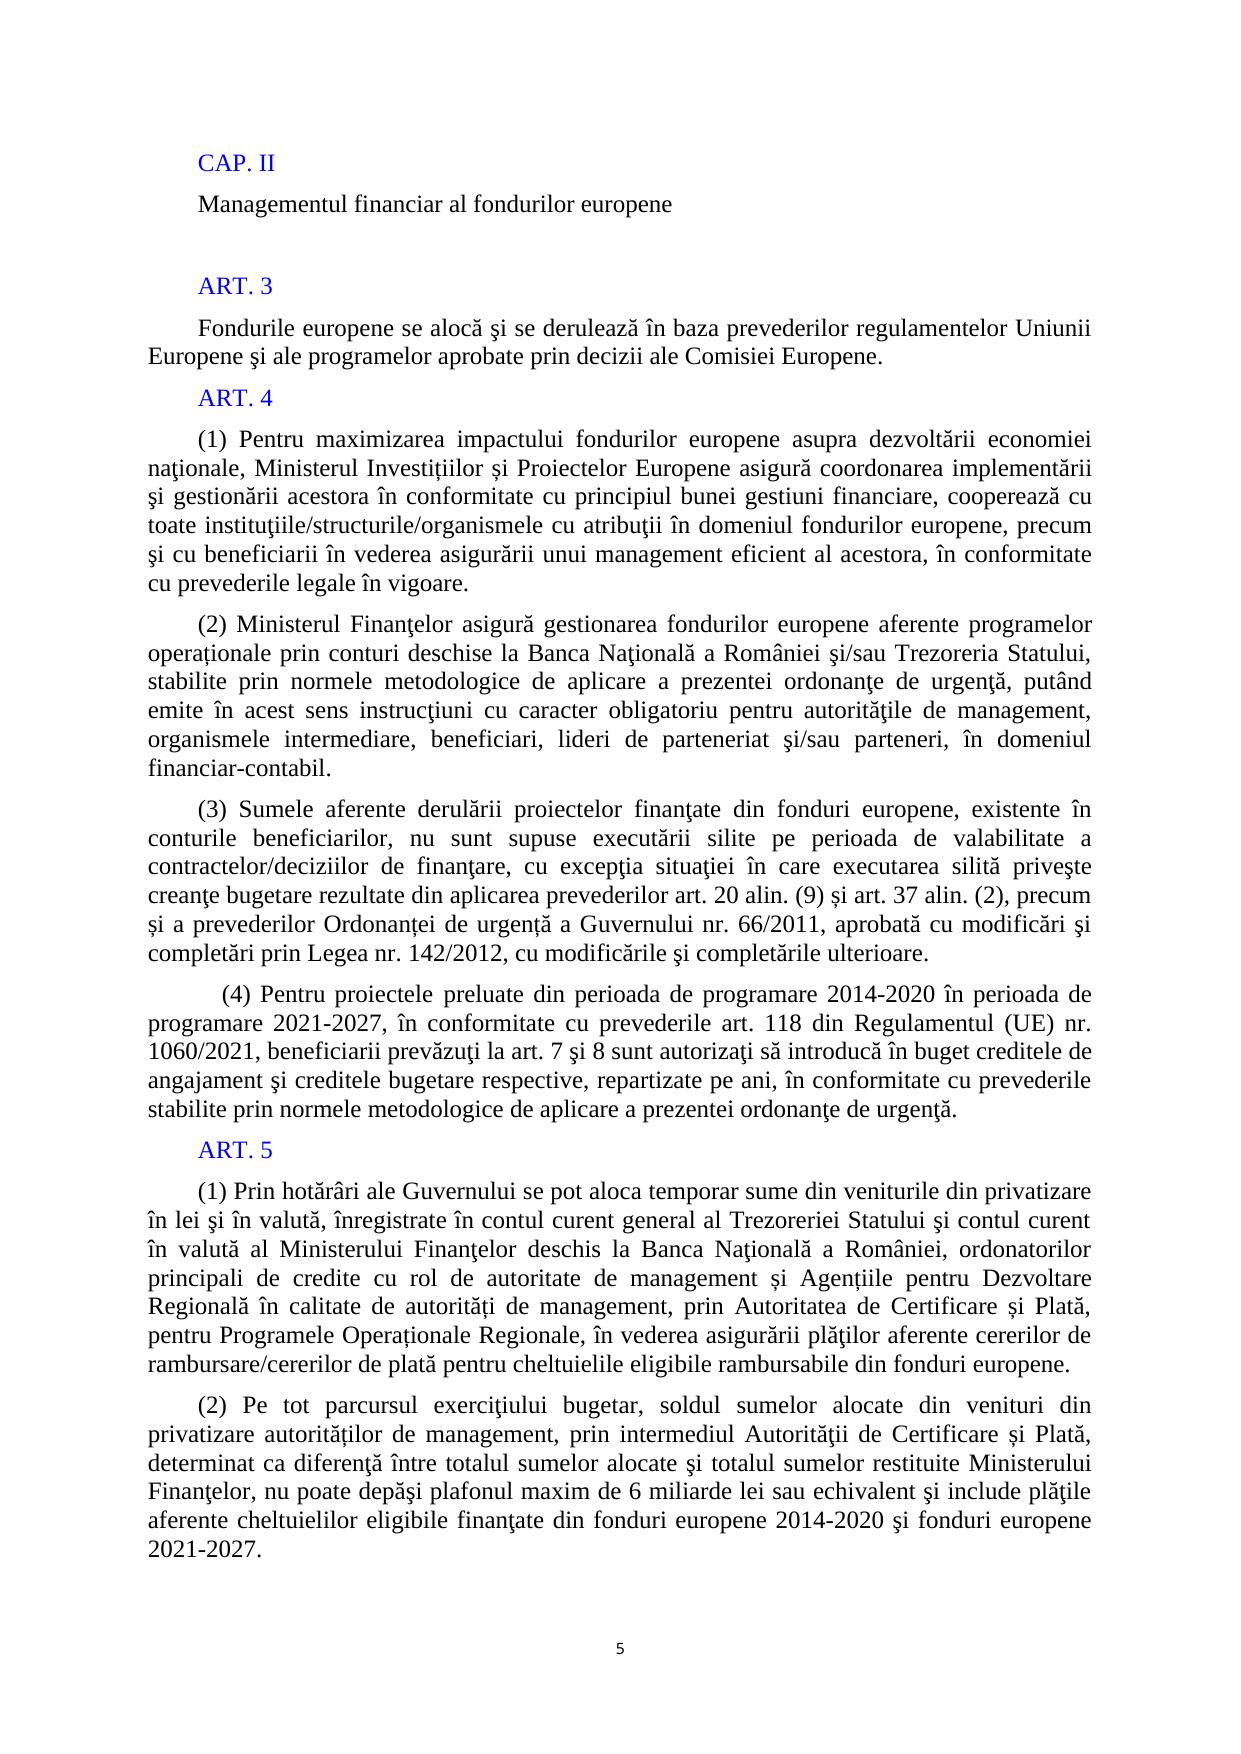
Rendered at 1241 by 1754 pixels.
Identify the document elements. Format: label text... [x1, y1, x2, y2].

text (1) Prin hotărâri ale Guvernului se pot aloca temporar sume din veniturile din privatizare în lei şi în valută, înregistrate în contul curent general al Trezoreriei Statului şi contul curent în valută al Ministerului Finanţelor deschis la Banca Naţională a României, ordonatorilor principali de credite cu rol de autoritate de management și Agențiile pentru Dezvoltare Regională în calitate de autorități de management, prin Autoritatea de Certificare și Plată, pentru Programele Operaționale Regionale, în vederea asigurării plăţilor aferente cererilor de rambursare/cererilor de plată pentru cheltuielile eligibile rambursabile din fonduri europene. [148, 1176, 1093, 1378]
text Fondurile europene se alocă şi se derulează în baza prevederilor regulamentelor Uniunii Europene şi ale programelor aprobate prin decizii ale Comisiei Europene. [148, 313, 1093, 370]
text CAP. II [148, 148, 1093, 176]
text (4) Pentru proiectele preluate din perioada de programare 2014-2020 în perioada de programare 2021-2027, în conformitate cu prevederile art. 118 din Regulamentul (UE) nr. 1060/2021, beneficiarii prevăzuţi la art. 7 şi 8 sunt autorizaţi să introducă în buget creditele de angajament şi creditele bugetare respective, repartizate pe ani, în conformitate cu prevederile stabilite prin normele metodologice de aplicare a prezentei ordonanţe de urgenţă. [148, 979, 1093, 1123]
text (3) Sumele aferente derulării proiectelor finanţate din fonduri europene, existente în conturile beneficiarilor, nu sunt supuse executării silite pe perioada de valabilitate a contractelor/deciziilor de finanţare, cu excepţia situaţiei în care executarea silită priveşte creanţe bugetare rezultate din aplicarea prevederilor art. 20 alin. (9) și art. 37 alin. (2), precum și a prevederilor Ordonanței de urgență a Guvernului nr. 66/2011, aprobată cu modificări şi completări prin Legea nr. 142/2012, cu modificările şi completările ulterioare. [148, 794, 1093, 966]
text (1) Pentru maximizarea impactului fondurilor europene asupra dezvoltării economiei naţionale, Ministerul Investițiilor și Proiectelor Europene asigură coordonarea implementării şi gestionării acestora în conformitate cu principiul bunei gestiuni financiare, cooperează cu toate instituţiile/structurile/organismele cu atribuţii în domeniul fondurilor europene, precum şi cu beneficiarii în vederea asigurării unui management eficient al acestora, în conformitate cu prevederile legale în vigoare. [148, 424, 1093, 596]
text (2) Pe tot parcursul exerciţiului bugetar, soldul sumelor alocate din venituri din privatizare autorităților de management, prin intermediul Autorităţii de Certificare și Plată, determinat ca diferenţă între totalul sumelor alocate şi totalul sumelor restituite Ministerului Finanţelor, nu poate depăşi plafonul maxim de 6 miliarde lei sau echivalent şi include plăţile aferente cheltuielilor eligibile finanţate din fonduri europene 2014-2020 şi fonduri europene 2021-2027. [148, 1390, 1093, 1563]
text ART. 5 [148, 1135, 1093, 1164]
text (2) Ministerul Finanţelor asigură gestionarea fondurilor europene aferente programelor operaționale prin conturi deschise la Banca Naţională a României şi/sau Trezoreria Statului, stabilite prin normele metodologice de aplicare a prezentei ordonanţe de urgenţă, putând emite în acest sens instrucţiuni cu caracter obligatoriu pentru autorităţile de management, organismele intermediare, beneficiari, lideri de parteneriat şi/sau parteneri, în domeniul financiar-contabil. [148, 609, 1093, 781]
text Managementul financiar al fondurilor europene [148, 189, 1093, 218]
text ART. 4 [148, 383, 1093, 411]
text ART. 3 [148, 271, 1093, 300]
